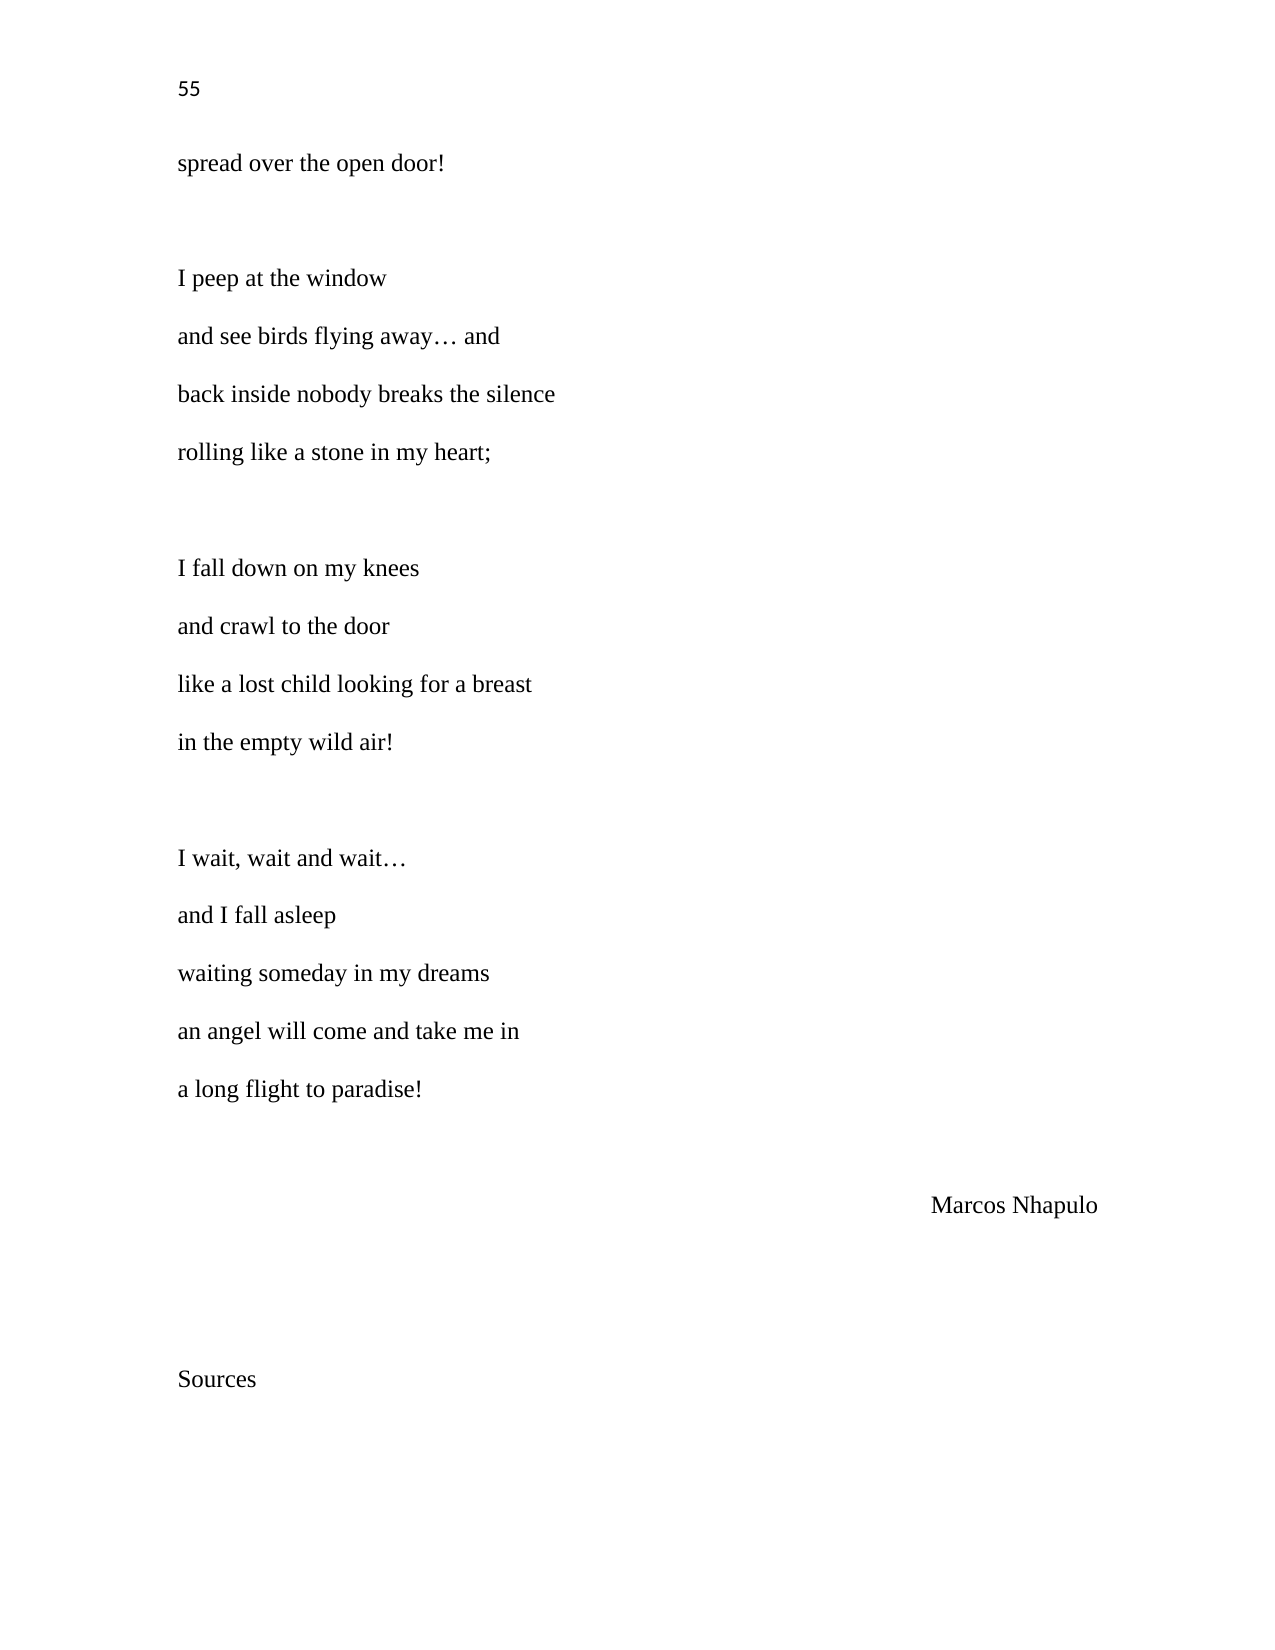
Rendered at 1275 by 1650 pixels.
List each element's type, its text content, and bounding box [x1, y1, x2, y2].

text I fall down on my knees [177, 553, 1098, 582]
text Sources [177, 1364, 1098, 1393]
text in the empty wild air! [177, 727, 1098, 756]
text and I fall asleep [177, 901, 1098, 929]
text I wait, wait and wait… [177, 843, 1098, 871]
text and see birds flying away… and [177, 321, 1098, 350]
text Marcos Nhapulo [177, 1190, 1098, 1219]
text rolling like a stone in my heart; [177, 437, 1098, 466]
text back inside nobody breaks the silence [177, 379, 1098, 408]
text a long flight to paradise! [177, 1074, 1098, 1103]
text an angel will come and take me in [177, 1016, 1098, 1045]
text like a lost child looking for a breast [177, 669, 1098, 698]
text spread over the open door! [177, 148, 1098, 176]
text I peep at the window [177, 263, 1098, 292]
text and crawl to the door [177, 611, 1098, 640]
text waiting someday in my dreams [177, 958, 1098, 987]
